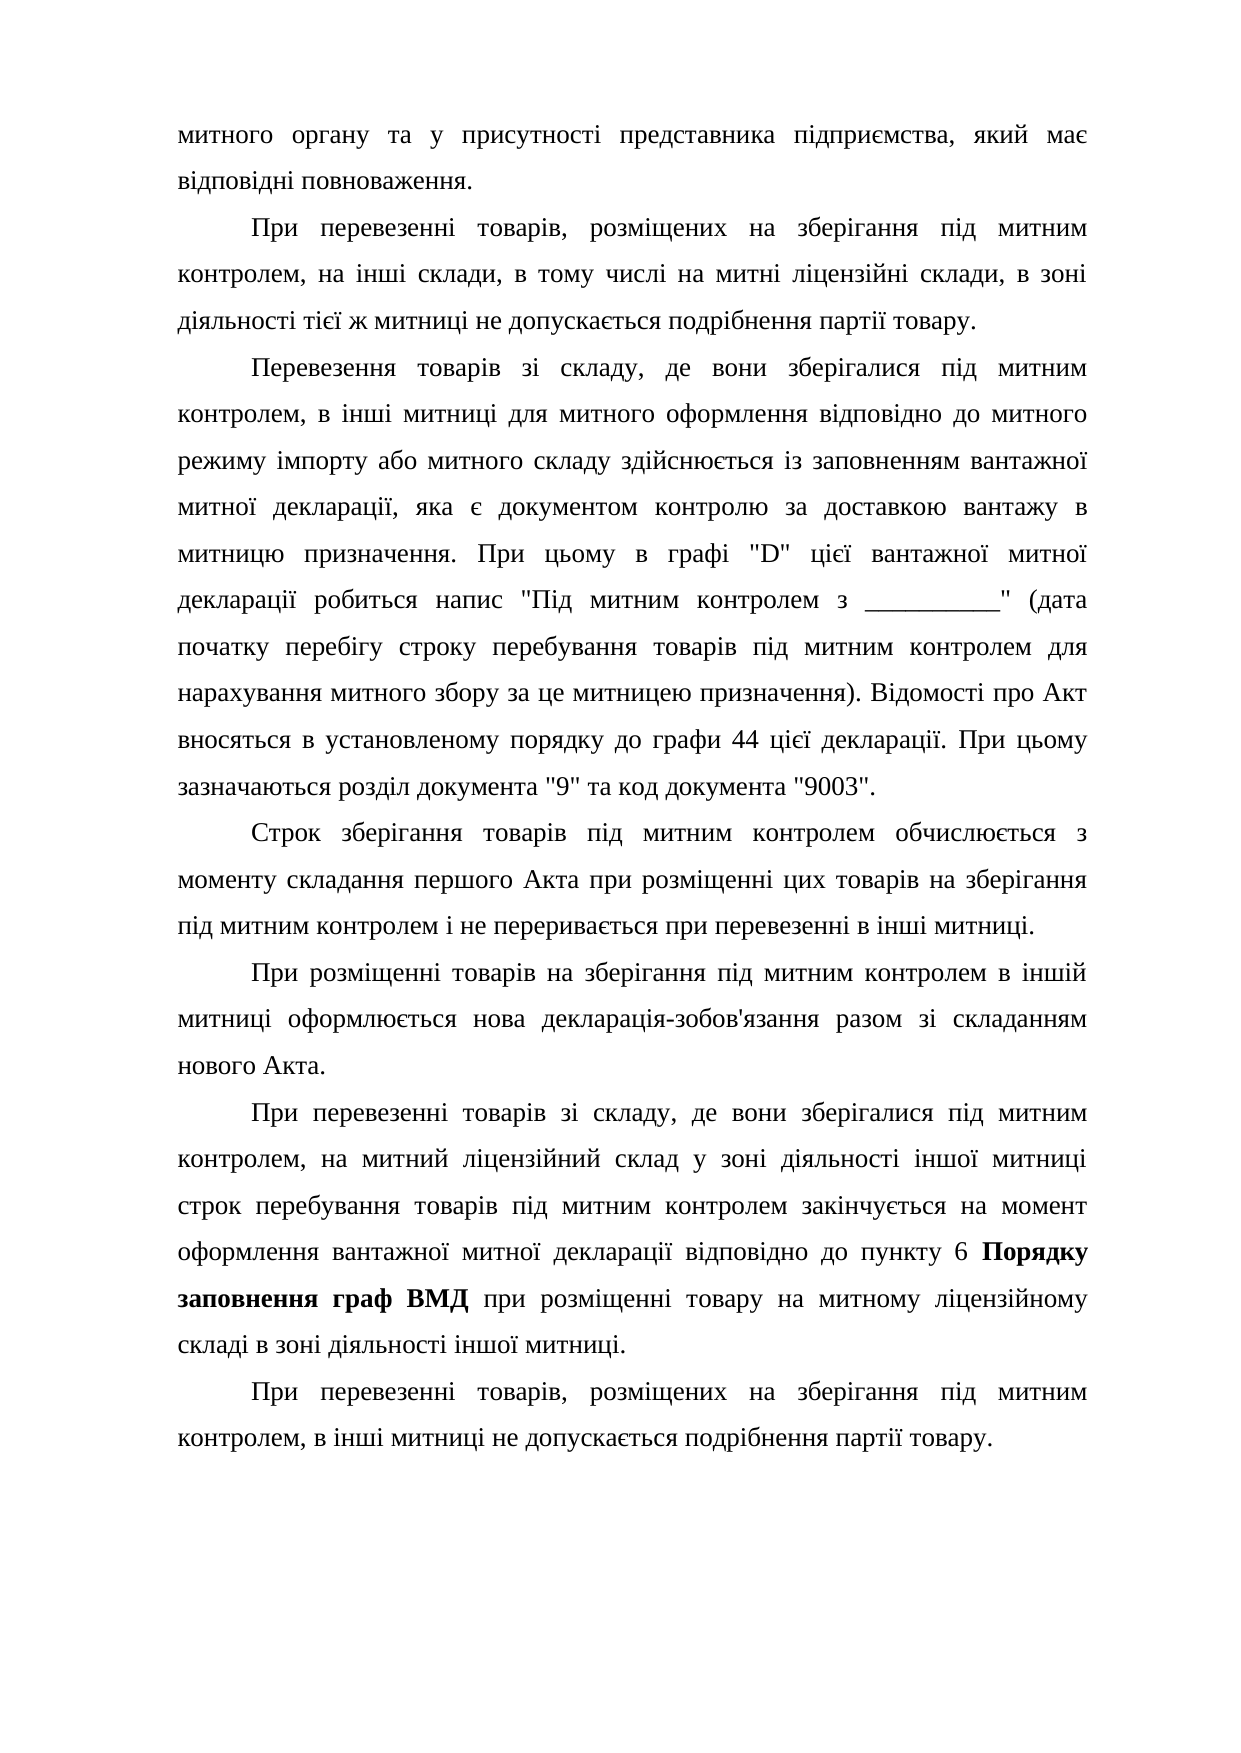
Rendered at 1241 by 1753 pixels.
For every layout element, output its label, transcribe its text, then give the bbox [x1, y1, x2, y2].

text Перевезення товарів зі складу, де вони зберігалися під митним контролем, в інші митниці для митного оформлення відповідно до митного режиму імпорту або митного складу здійснюється із заповненням вантажної митної декларації, яка є документом контролю за доставкою вантажу в митницю призначення. При цьому в графі "D" цієї вантажної митної декларації робиться напис "Під митним контролем з __________" (дата початку перебігу строку перебування товарів під митним контролем для нарахування митного збору за це митницею призначення). Відомості про Акт вносяться в установленому порядку до графи 44 цієї декларації. При цьому зазначаються розділ документа "9" та код документа "9003". [177, 351, 1088, 801]
text При перевезенні товарів, розміщених на зберігання під митним контролем, на інші склади, в тому числі на митні ліцензійні склади, в зоні діяльності тієї ж митниці не допускається подрібнення партії товару. [177, 211, 1088, 335]
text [177, 118, 1088, 196]
text При перевезенні товарів, розміщених на зберігання під митним контролем, в інші митниці не допускається подрібнення партії товару. [177, 1375, 1088, 1453]
text Строк зберігання товарів під митним контролем обчислюється з моменту складання першого Акта при розміщенні цих товарів на зберігання під митним контролем і не переривається при перевезенні в інші митниці. [177, 817, 1088, 941]
text При розміщенні товарів на зберігання під митним контролем в іншій митниці оформлюється нова декларація-зобов'язання разом зі складанням нового Акта. [177, 956, 1088, 1080]
text При перевезенні товарів зі складу, де вони зберігалися під митним контролем, на митний ліцензійний склад у зоні діяльності іншої митниці строк перебування товарів під митним контролем закінчується на момент оформлення вантажної митної декларації відповідно до пункту 6 Порядку заповнення граф ВМД при розміщенні товару на митному ліцензійному складі в зоні діяльності іншої митниці. [177, 1096, 1088, 1360]
